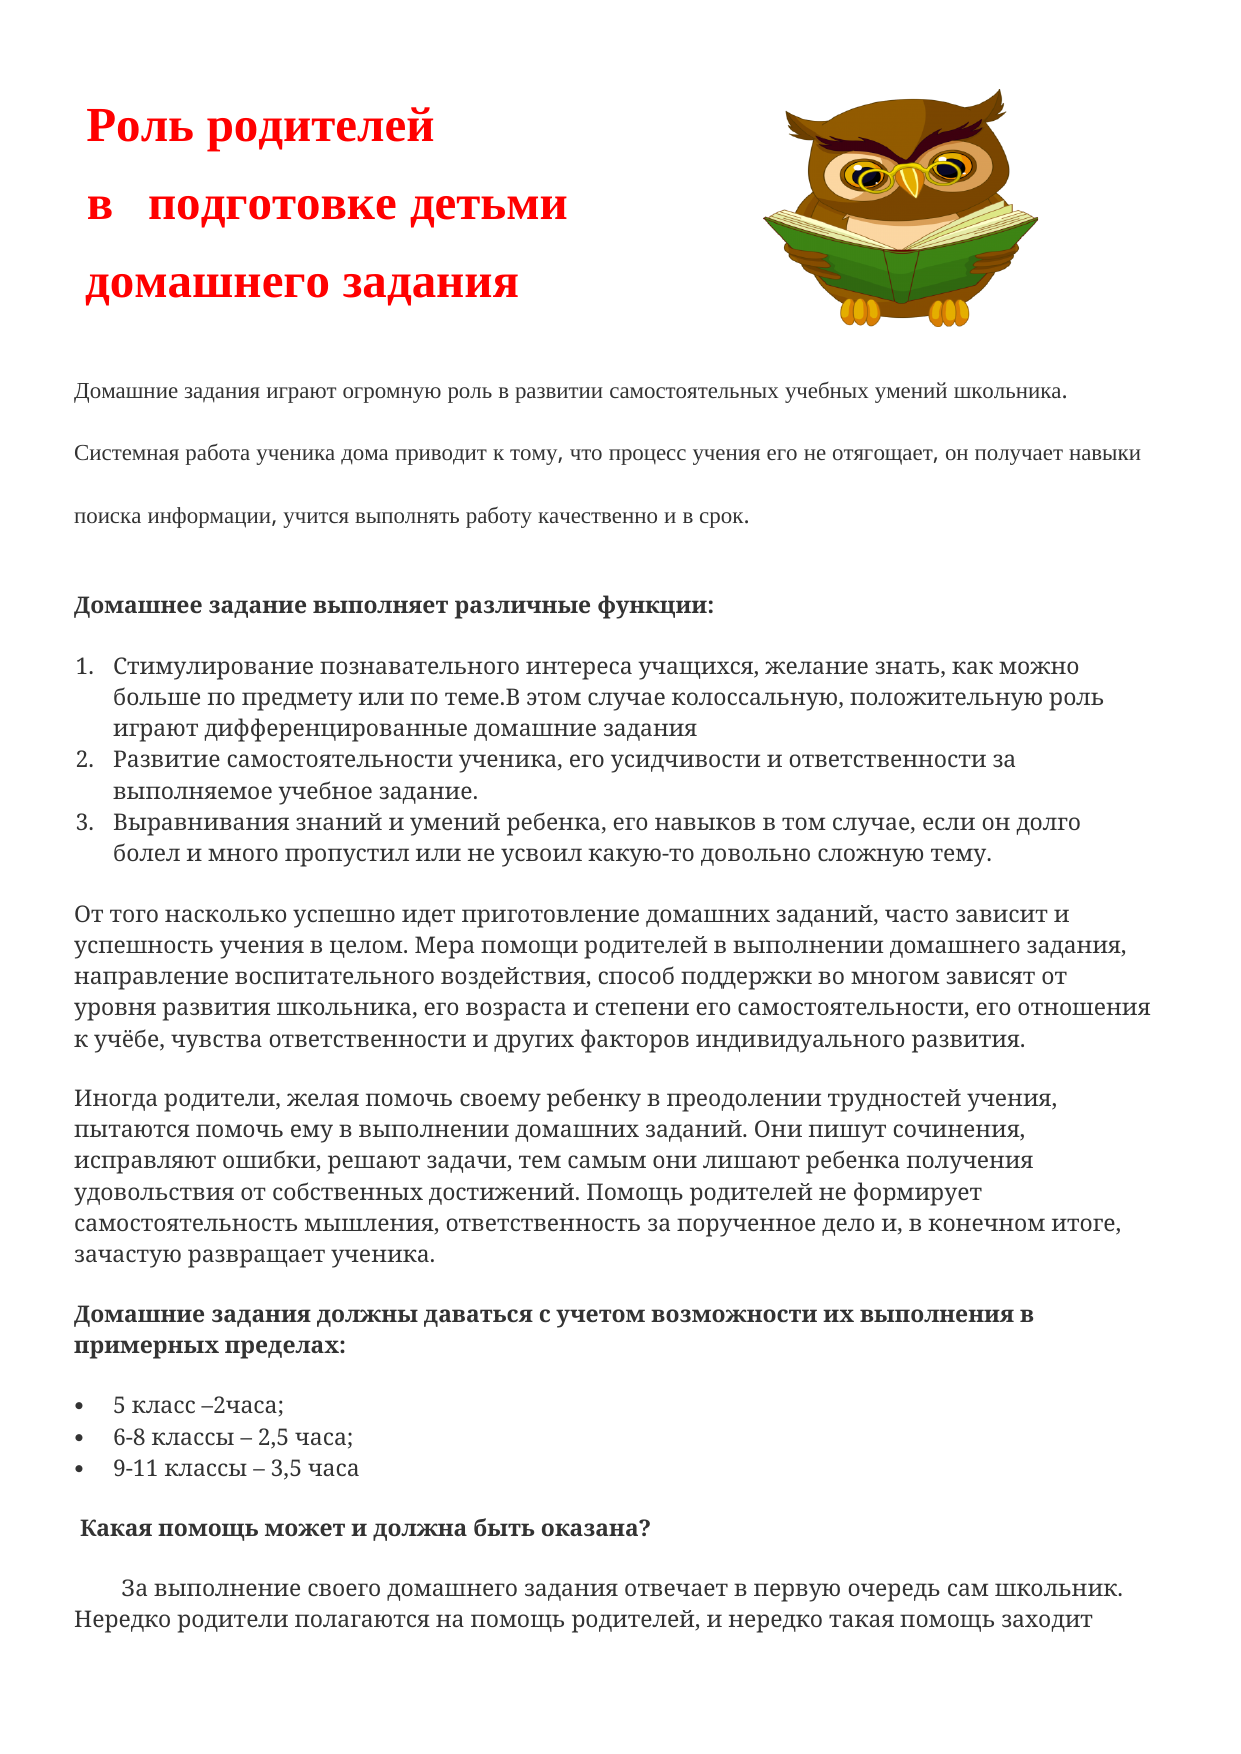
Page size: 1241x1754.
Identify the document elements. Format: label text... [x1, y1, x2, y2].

list 9-11 классы – 3,5 часа [75, 1452, 1152, 1483]
picture [763, 89, 1039, 327]
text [74, 1572, 1152, 1634]
text Роль родителей [74, 89, 576, 152]
text Домашнее задание выполняет различные функции: [74, 589, 1152, 621]
text Какая помощь может и должна быть оказана? [74, 1512, 1152, 1543]
list Стимулирование познавательного интереса учащихся, желание знать, как можно больше по предмету или по теме.В этом случае колоссальную, положительную роль играют дифференцированные домашние задания [75, 650, 1152, 743]
list Выравнивания знаний и умений ребенка, его навыков в том случае, если он долго болел и много пропустил или не усвоил какую-то довольно сложную тему. [75, 806, 1152, 868]
text в подготовке детьми [74, 168, 576, 230]
text домашнего задания [74, 246, 576, 308]
text От того насколько успешно идет приготовление домашних заданий, часто зависит и успешность учения в целом. Мера помощи родителей в выполнении домашнего задания, направление воспитательного воздействия, способ поддержки во многом зависят от уровня развития школьника, его возраста и степени его самостоятельности, его отношения к учёбе, чувства ответственности и других факторов индивидуального развития. [74, 898, 1152, 1054]
list 6-8 классы – 2,5 часа; [75, 1421, 1152, 1452]
list 5 класс –2часа; [75, 1389, 1152, 1421]
text Домашние задания должны даваться с учетом возможности их выполнения в примерных пределах: [74, 1298, 1152, 1360]
text Иногда родители, желая помочь своему ребенку в преодолении трудностей учения, пытаются помочь ему в выполнении домашних заданий. Они пишут сочинения, исправляют ошибки, решают задачи, тем самым они лишают ребенка получения удовольствия от собственных достижений. Помощь родителей не формирует самостоятельность мышления, ответственность за порученное дело и, в конечном итоге, зачастую развращает ученика. [74, 1082, 1152, 1269]
text Домашние задания играют огромную роль в развитии самостоятельных учебных умений школьника. [74, 342, 1152, 405]
list Развитие самостоятельности ученика, его усидчивости и ответственности за выполняемое учебное задание. [75, 743, 1152, 806]
text Системная работа ученика дома приводит к тому, что процесс учения его не отягощает, он получает навыки поиска информации, учится выполнять работу качественно и в срок. [74, 405, 1152, 530]
